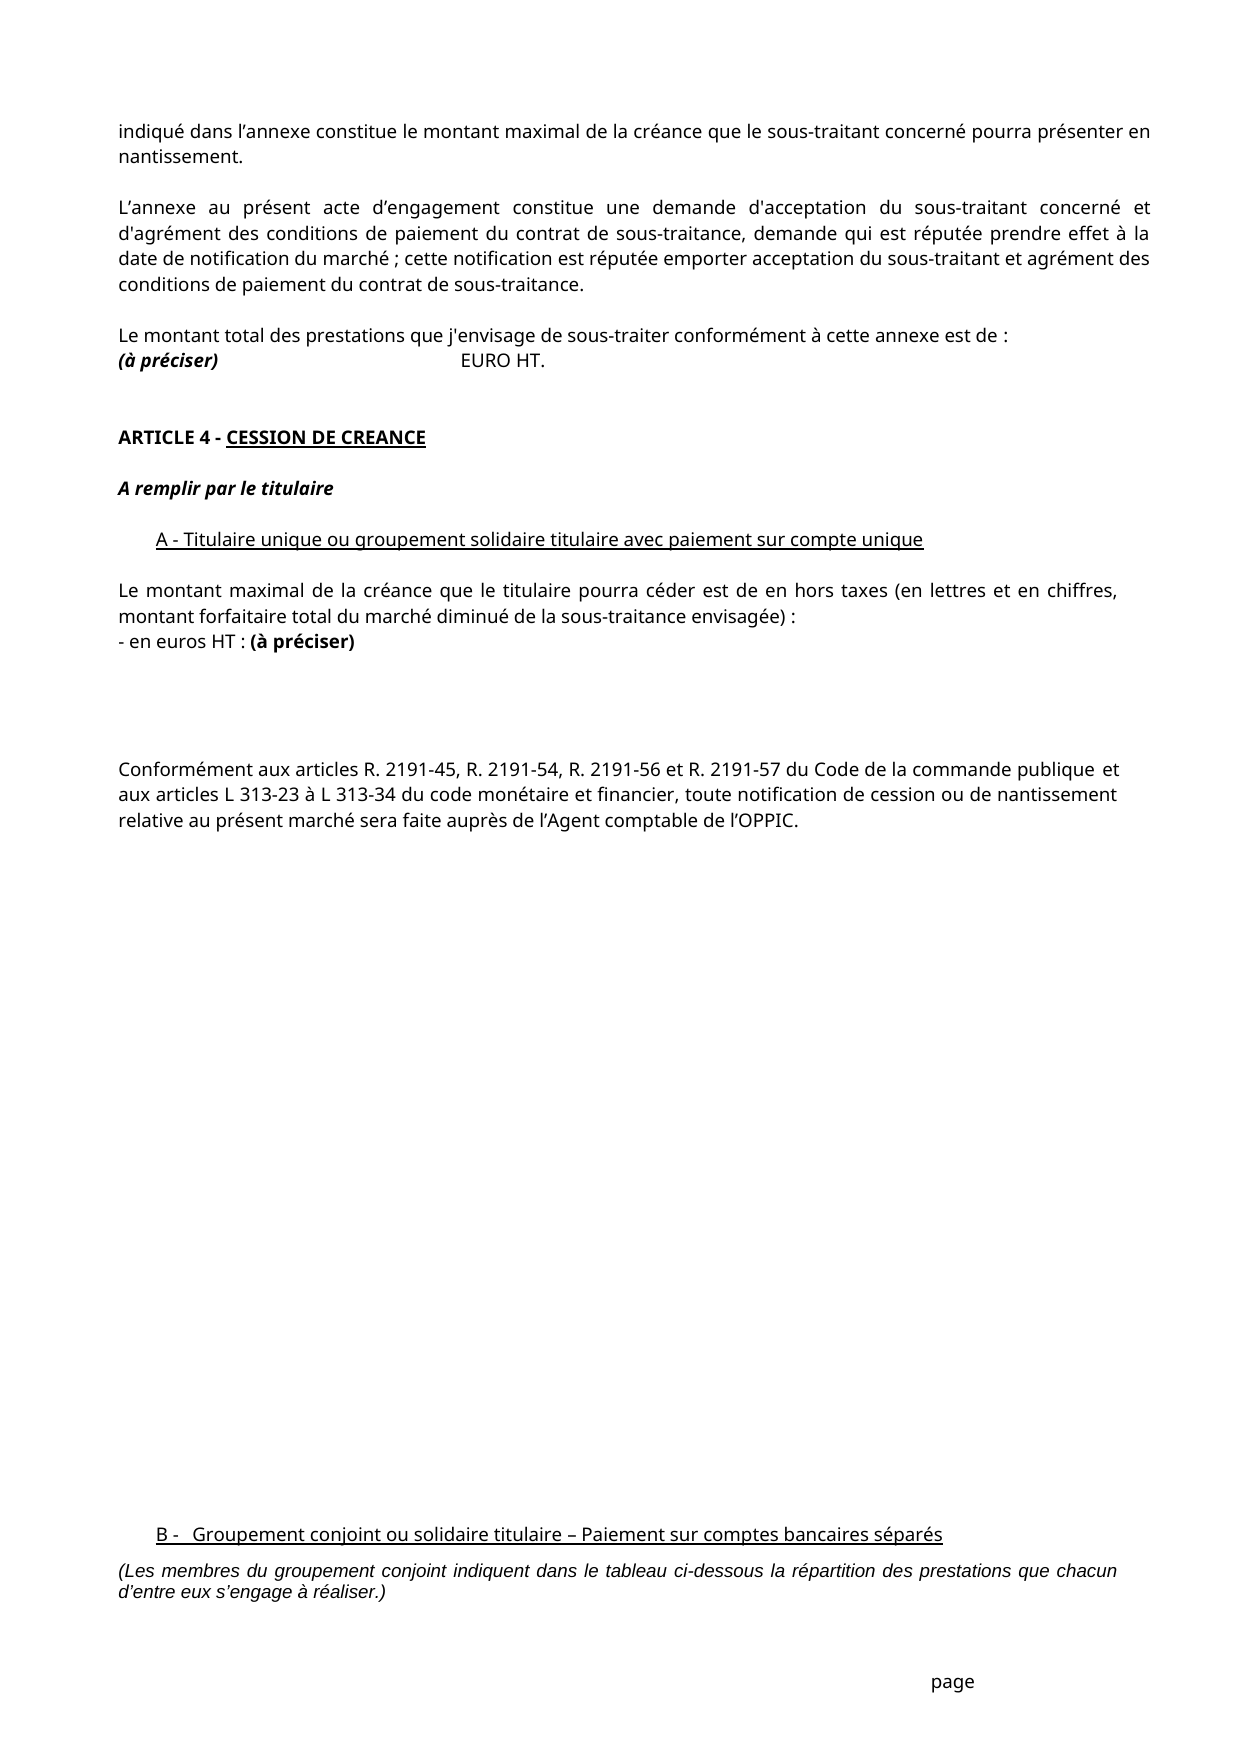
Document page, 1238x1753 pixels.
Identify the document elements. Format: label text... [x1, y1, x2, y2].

text Le montant maximal de la créance que le titulaire pourra céder est de en hors taxes (en lettres et en chiffres, montant forfaitaire total du marché diminué de la sous-traitance envisagée) : [118, 577, 1119, 628]
text - en euros HT : (à préciser) [118, 628, 1119, 654]
subtitle B - Groupement conjoint ou solidaire titulaire – Paiement sur comptes bancaires séparés [156, 1522, 1119, 1547]
text Conformément aux articles R. 2191-45, R. 2191-54, R. 2191-56 et R. 2191-57 du Code de la commande publique et aux articles L 313-23 à L 313-34 du code monétaire et financier, toute notification de cession ou de nantissement relative au présent marché sera faite auprès de l’Agent comptable de l’OPPIC. [118, 756, 1119, 833]
text L’annexe au présent acte d’engagement constitue une demande d'acceptation du sous-traitant concerné et d'agrément des conditions de paiement du contrat de sous-traitance, demande qui est réputée prendre effet à la date de notification du marché ; cette notification est réputée emporter acceptation du sous-traitant et agrément des conditions de paiement du contrat de sous-traitance. [118, 195, 1152, 297]
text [118, 118, 1152, 169]
text Le montant total des prestations que j'envisage de sous-traiter conformément à cette annexe est de : [118, 322, 1152, 348]
text A remplir par le titulaire [118, 475, 1152, 501]
text A - Titulaire unique ou groupement solidaire titulaire avec paiement sur compte unique [156, 526, 1119, 552]
text (à préciser) EURO HT. [118, 348, 1152, 373]
text ARTICLE 4 - CESSION DE CREANCE [118, 424, 1152, 450]
text (Les membres du groupement conjoint indiquent dans le tableau ci-dessous la répartition des prestations que chacun d’entre eux s’engage à réaliser.) [118, 1560, 1119, 1603]
